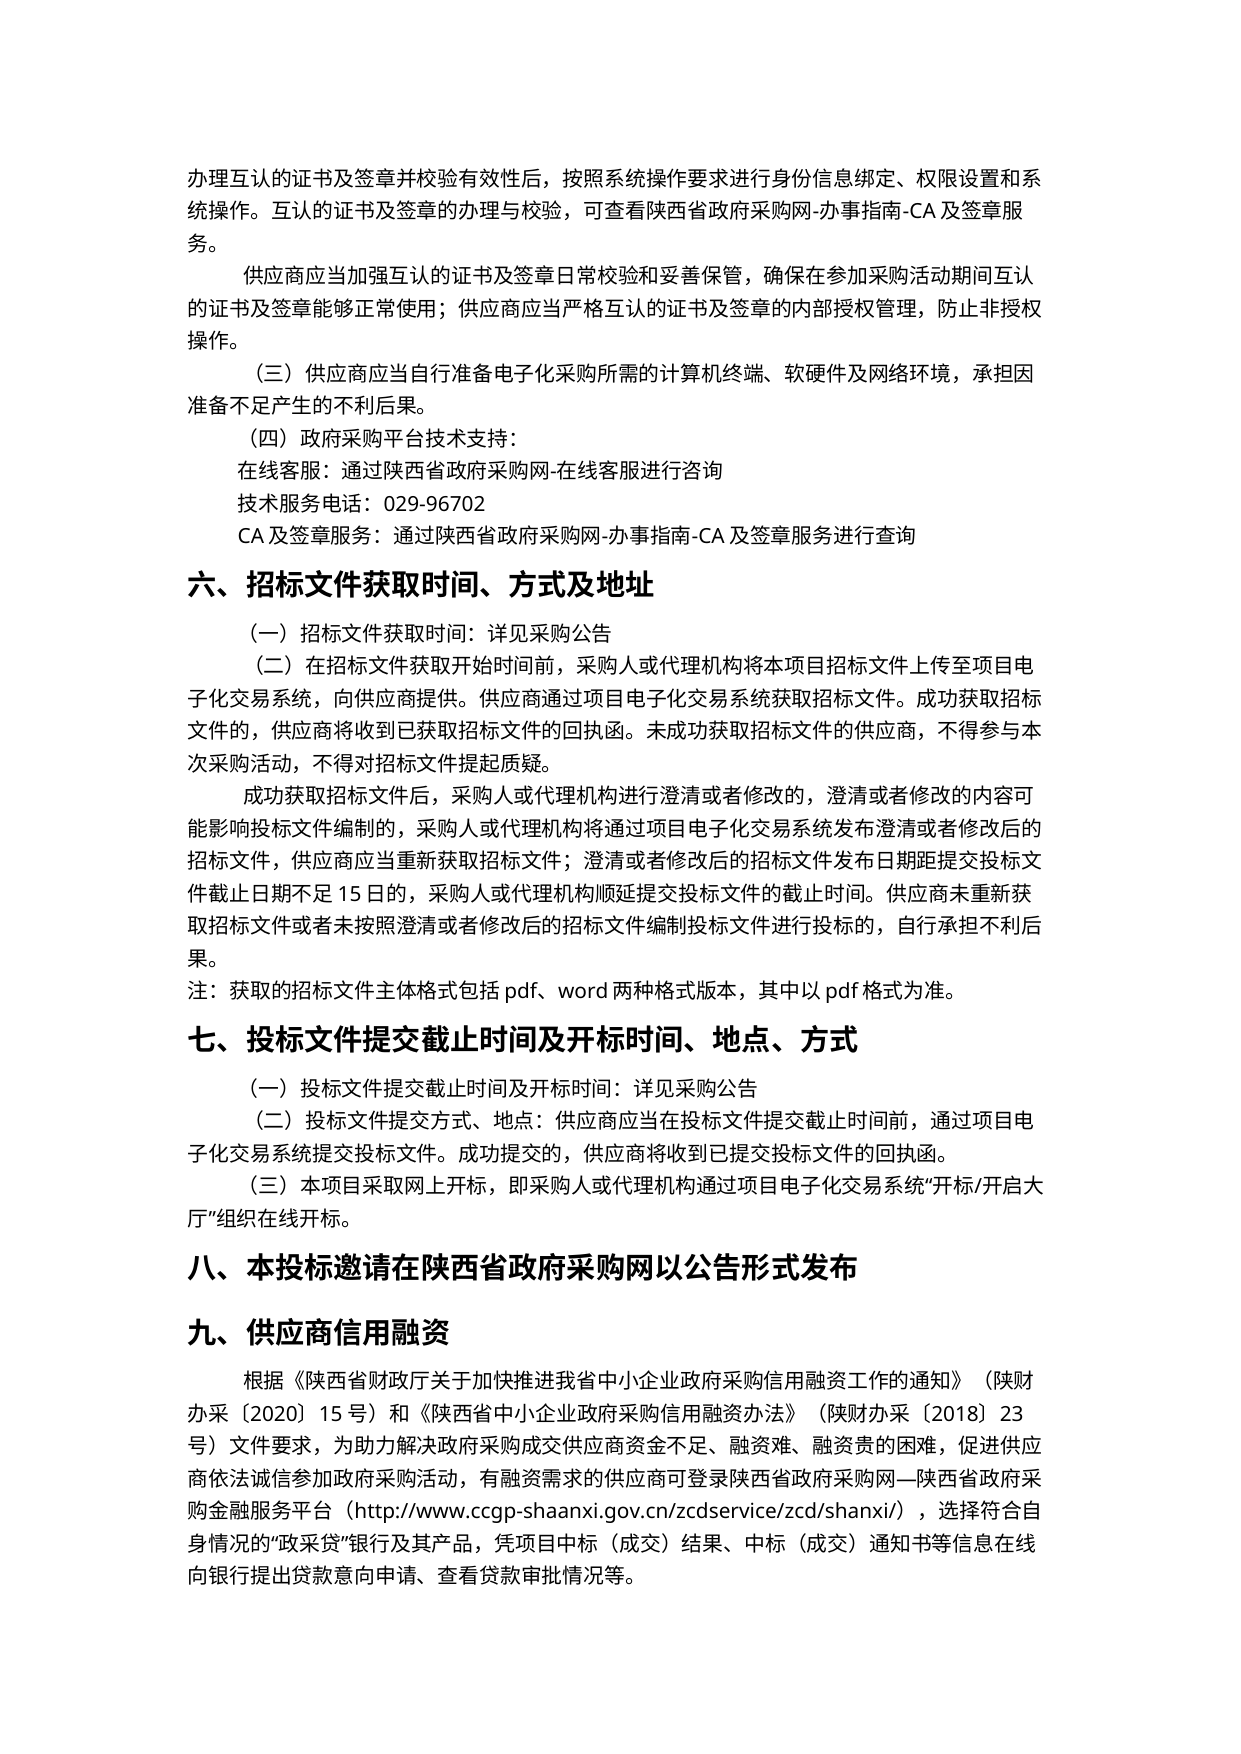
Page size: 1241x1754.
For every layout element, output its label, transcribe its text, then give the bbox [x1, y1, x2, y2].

text 七、投标文件提交截止时间及开标时间、地点、方式 [187, 1007, 1053, 1072]
text （一）招标文件获取时间：详见采购公告 [187, 617, 1053, 649]
text 成功获取招标文件后，采购人或代理机构进行澄清或者修改的，澄清或者修改的内容可能影响投标文件编制的，采购人或代理机构将通过项目电子化交易系统发布澄清或者修改后的招标文件，供应商应当重新获取招标文件；澄清或者修改后的招标文件发布日期距提交投标文件截止日期不足15日的，采购人或代理机构顺延提交投标文件的截止时间。供应商未重新获取招标文件或者未按照澄清或者修改后的招标文件编制投标文件进行投标的，自行承担不利后果。 [187, 779, 1053, 974]
text （二）在招标文件获取开始时间前，采购人或代理机构将本项目招标文件上传至项目电子化交易系统，向供应商提供。供应商通过项目电子化交易系统获取招标文件。成功获取招标文件的，供应商将收到已获取招标文件的回执函。未成功获取招标文件的供应商，不得参与本次采购活动，不得对招标文件提起质疑。 [187, 649, 1053, 779]
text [187, 162, 1053, 259]
text CA及签章服务：通过陕西省政府采购网-办事指南-CA及签章服务进行查询 [187, 519, 1053, 552]
text （三）本项目采取网上开标，即采购人或代理机构通过项目电子化交易系统“开标/开启大厅”组织在线开标。 [187, 1169, 1053, 1234]
text （四）政府采购平台技术支持： [187, 422, 1053, 454]
text 八、本投标邀请在陕西省政府采购网以公告形式发布 [187, 1234, 1053, 1299]
text 技术服务电话：029-96702 [187, 487, 1053, 519]
text 九、供应商信用融资 [187, 1299, 1053, 1364]
text 六、招标文件获取时间、方式及地址 [187, 552, 1053, 617]
text 供应商应当加强互认的证书及签章日常校验和妥善保管，确保在参加采购活动期间互认的证书及签章能够正常使用；供应商应当严格互认的证书及签章的内部授权管理，防止非授权操作。 [187, 259, 1053, 357]
text （二）投标文件提交方式、地点：供应商应当在投标文件提交截止时间前，通过项目电子化交易系统提交投标文件。成功提交的，供应商将收到已提交投标文件的回执函。 [187, 1104, 1053, 1169]
text 注：获取的招标文件主体格式包括pdf、word两种格式版本，其中以pdf格式为准。 [187, 974, 1053, 1007]
text （三）供应商应当自行准备电子化采购所需的计算机终端、软硬件及网络环境，承担因准备不足产生的不利后果。 [187, 357, 1053, 422]
text 在线客服：通过陕西省政府采购网-在线客服进行咨询 [187, 454, 1053, 487]
text （一）投标文件提交截止时间及开标时间：详见采购公告 [187, 1072, 1053, 1104]
text 根据《陕西省财政厅关于加快推进我省中小企业政府采购信用融资工作的通知》（陕财办采〔2020〕15 号）和《陕西省中小企业政府采购信用融资办法》（陕财办采〔2018〕23 号）文件要求，为助力解决政府采购成交供应商资金不足、融资难、融资贵的困难，促进供应商依法诚信参加政府采购活动，有融资需求的供应商可登录陕西省政府采购网—陕西省政府采购金融服务平台（http://www.ccgp-shaanxi.gov.cn/zcdservice/zcd/shanxi/），选择符合自身情况的“政采贷”银行及其产品，凭项目中标（成交）结果、中标（成交）通知书等信息在线向银行提出贷款意向申请、查看贷款审批情况等。 [187, 1364, 1053, 1592]
